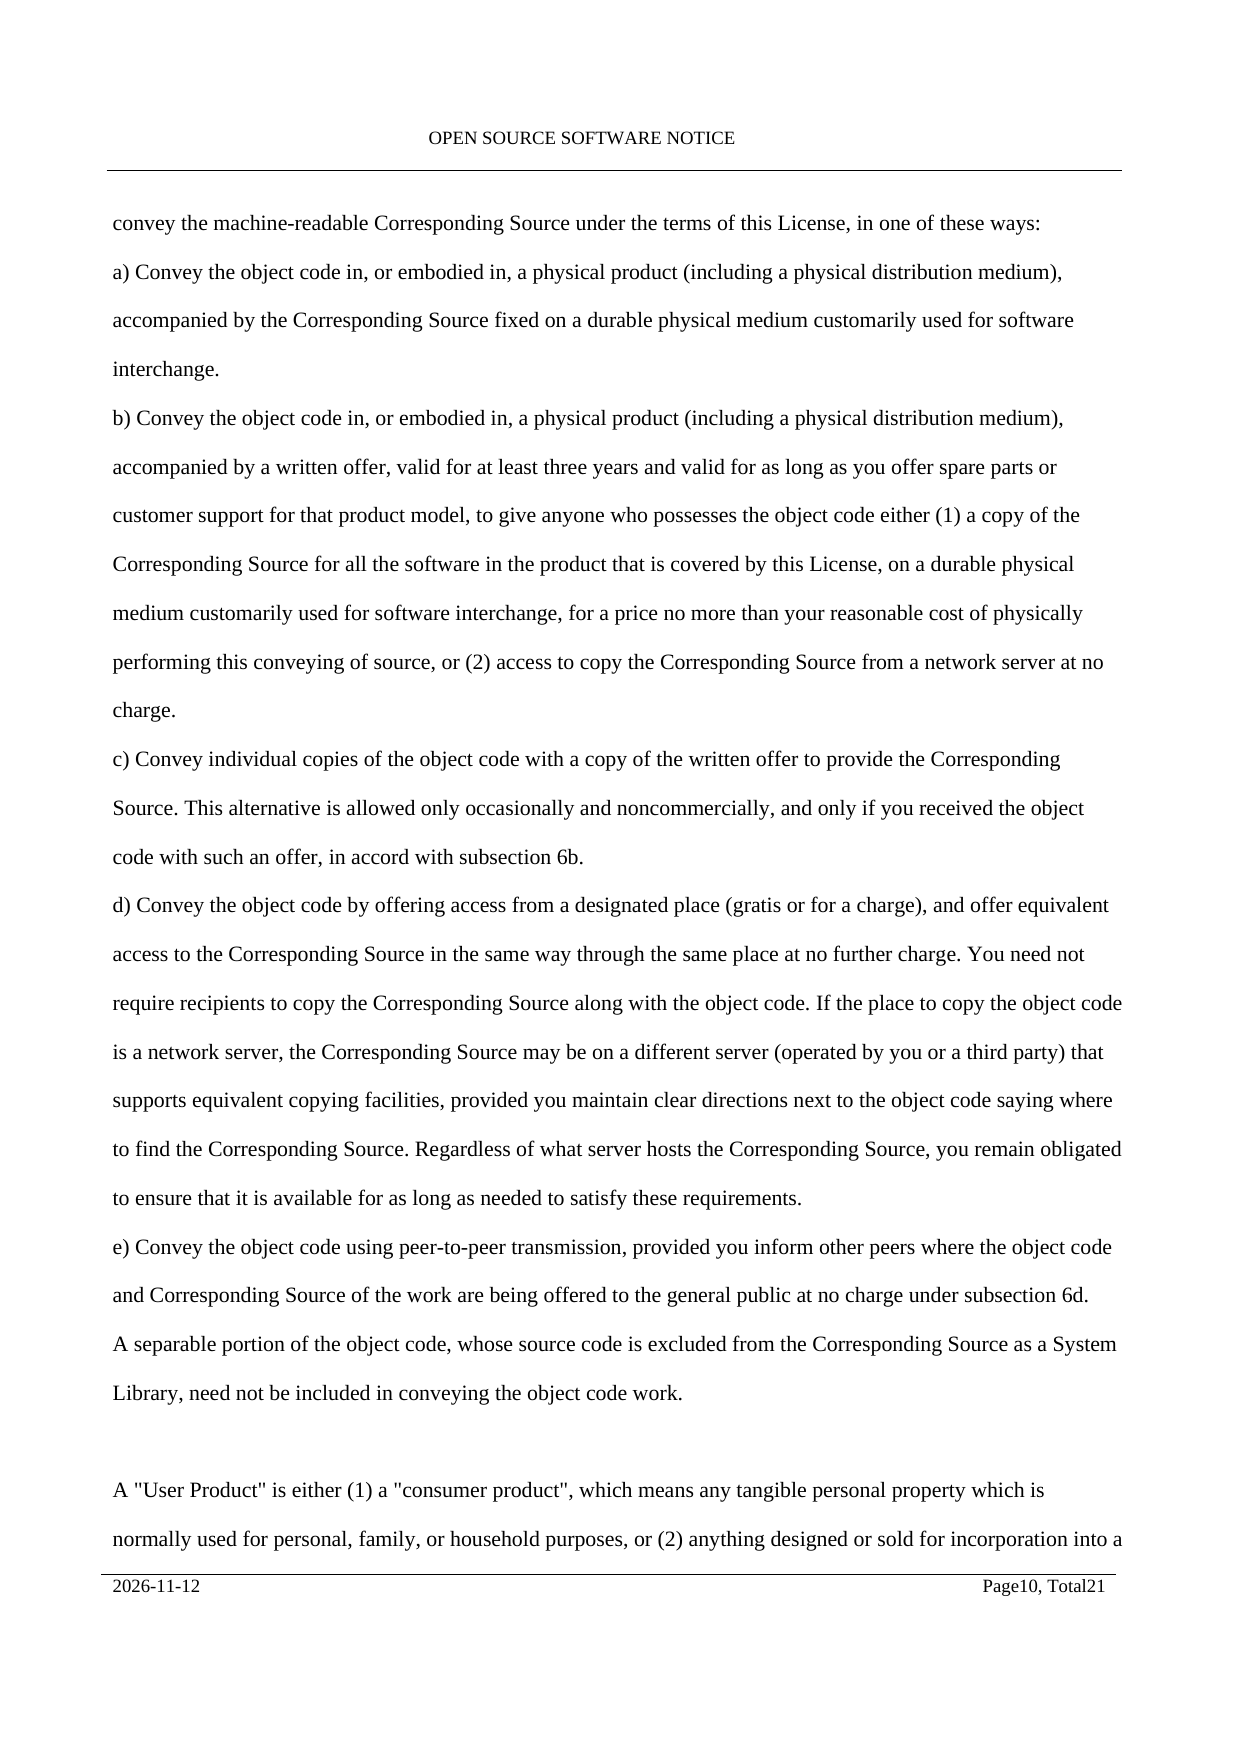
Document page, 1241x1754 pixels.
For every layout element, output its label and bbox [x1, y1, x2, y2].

text [112, 206, 1128, 1555]
